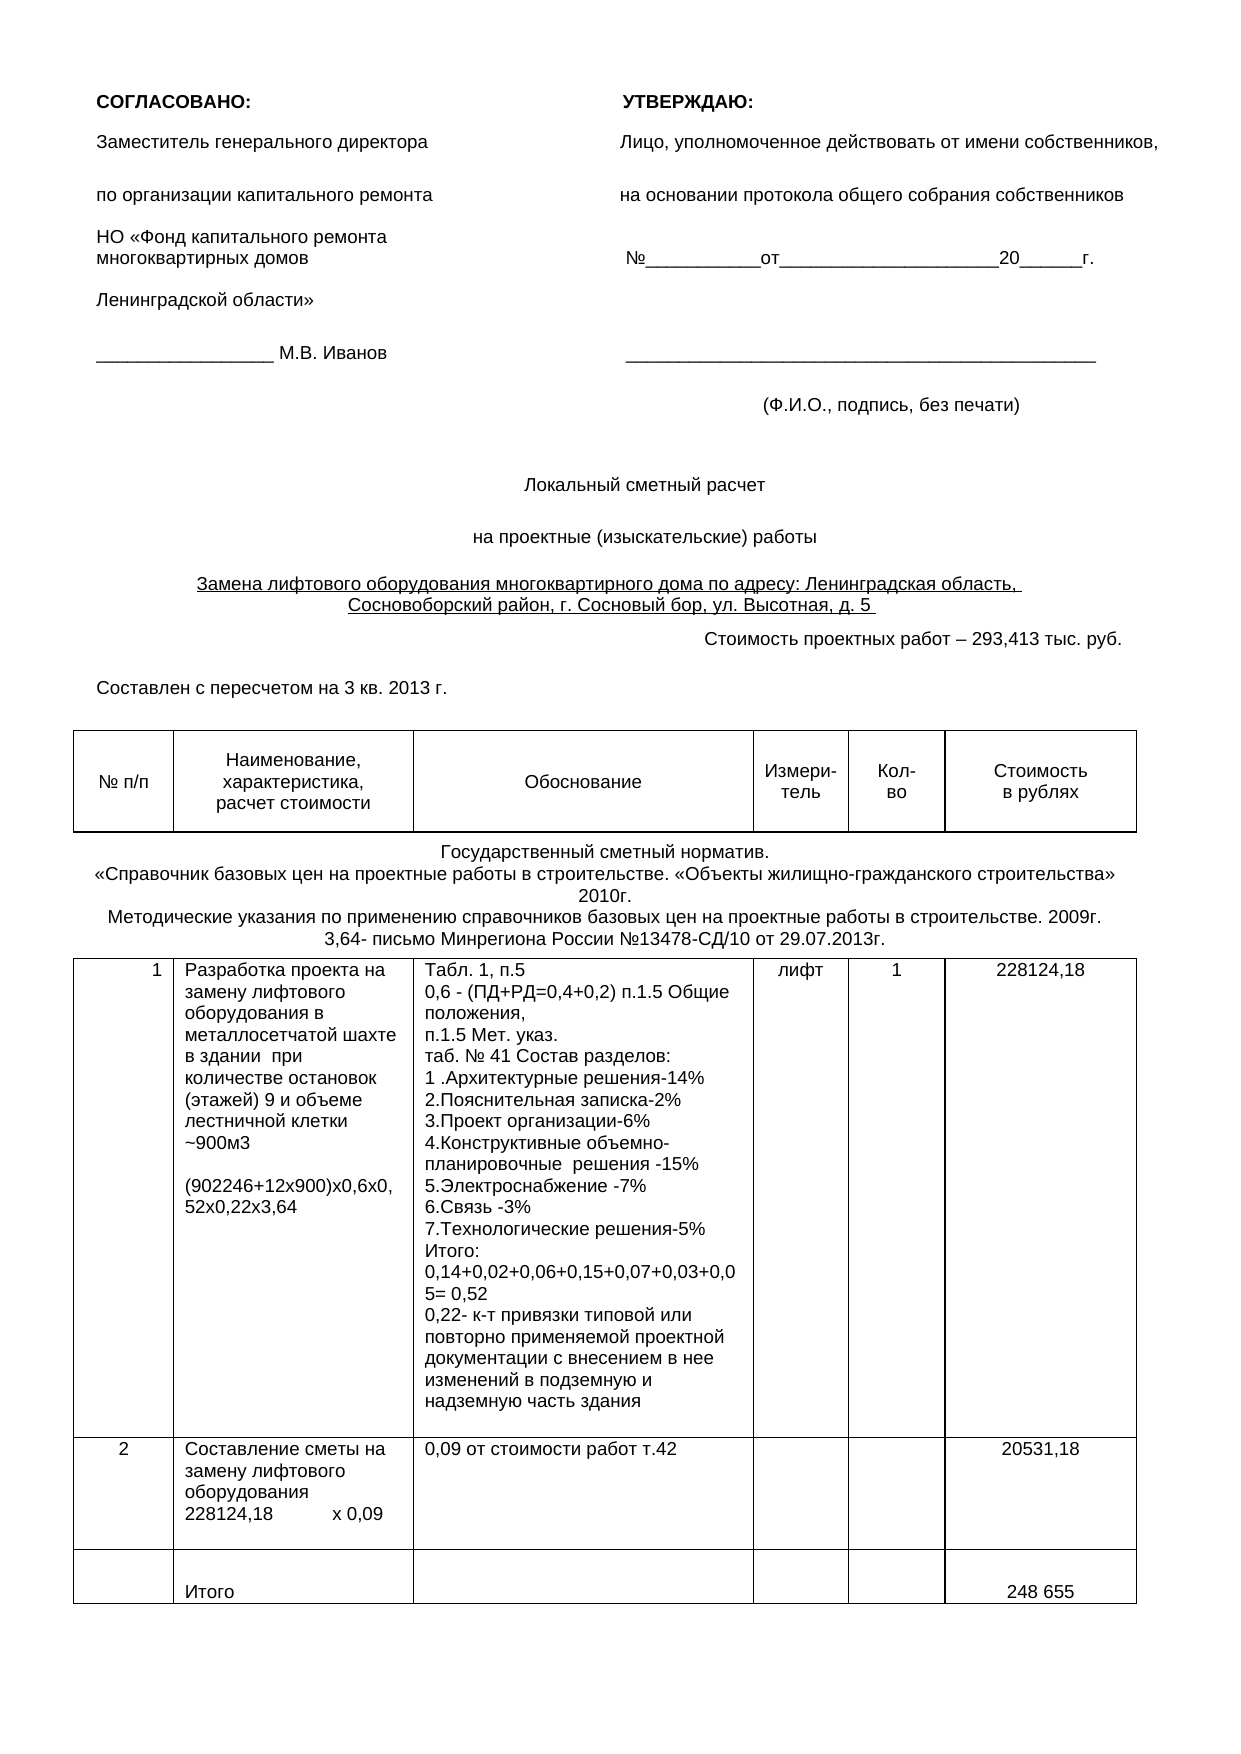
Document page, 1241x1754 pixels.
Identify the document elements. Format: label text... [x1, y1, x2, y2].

table_cell Табл. 1, п.5 0,6 - (ПД+РД=0,4+0,2) п.1.5 Общие положения, п.1.5 Мет. указ. таб. № 41 Состав разделов: 1 .Архитектурные решения-14% 2.Пояснительная записка-2% 3.Проект организации-6% 4.Конструктивные объемно-планировочные решения -15% 5.Электроснабжение -7% 6.Связь -3% 7.Технологические решения-5% Итого: 0,14+0,02+0,06+0,15+0,07+0,03+0,05= 0,52 0,22- к-т привязки типовой или повторно применяемой проектной документации с внесением в нее изменений в подземную и надземную часть здания [414, 959, 753, 1437]
table_cell [849, 1438, 944, 1549]
table_cell Обоснование [414, 731, 753, 831]
table_cell 0,09 от стоимости работ т.42 [414, 1438, 753, 1549]
table_cell Итого [174, 1550, 413, 1603]
table_cell Разработка проекта на замену лифтового оборудования в металлосетчатой шахте в здании при количестве остановок (этажей) 9 и объеме лестничной клетки ~900м3 (902246+12х900)х0,6х0,52х0,22х3,64 [174, 959, 413, 1437]
table_cell [414, 1550, 753, 1603]
table_cell Стоимость в рублях [946, 731, 1136, 831]
table_cell 248 655 [946, 1550, 1136, 1603]
table_cell 228124,18 [946, 959, 1136, 1437]
table_cell 2 [74, 1438, 173, 1549]
table_cell лифт [754, 959, 848, 1437]
table_cell № п/п [74, 731, 173, 831]
table_cell Составление сметы на замену лифтового оборудования 228124,18 х 0,09 [174, 1438, 413, 1549]
table_cell Государственный сметный норматив. «Справочник базовых цен на проектные работы в строительстве. «Объекты жилищно-гражданского строительства» 2010г. Методические указания по применению справочников базовых цен на проектные работы в строительстве. 2009г. 3,64- письмо Минрегиона России №13478-СД/10 от 29.07.2013г. [74, 833, 1136, 958]
table_cell [754, 1438, 848, 1549]
table_cell Кол- во [849, 731, 944, 831]
table_cell 1 [849, 959, 944, 1437]
table_header [74, 89, 1136, 730]
table_cell 20531,18 [946, 1438, 1136, 1549]
table_cell [754, 1550, 848, 1603]
table_cell [849, 1550, 944, 1603]
table_cell 1 [74, 959, 173, 1437]
table_cell Наименование, характеристика, расчет стоимости [174, 731, 413, 831]
table_cell [74, 1550, 173, 1603]
table_cell Измери-тель [754, 731, 848, 831]
